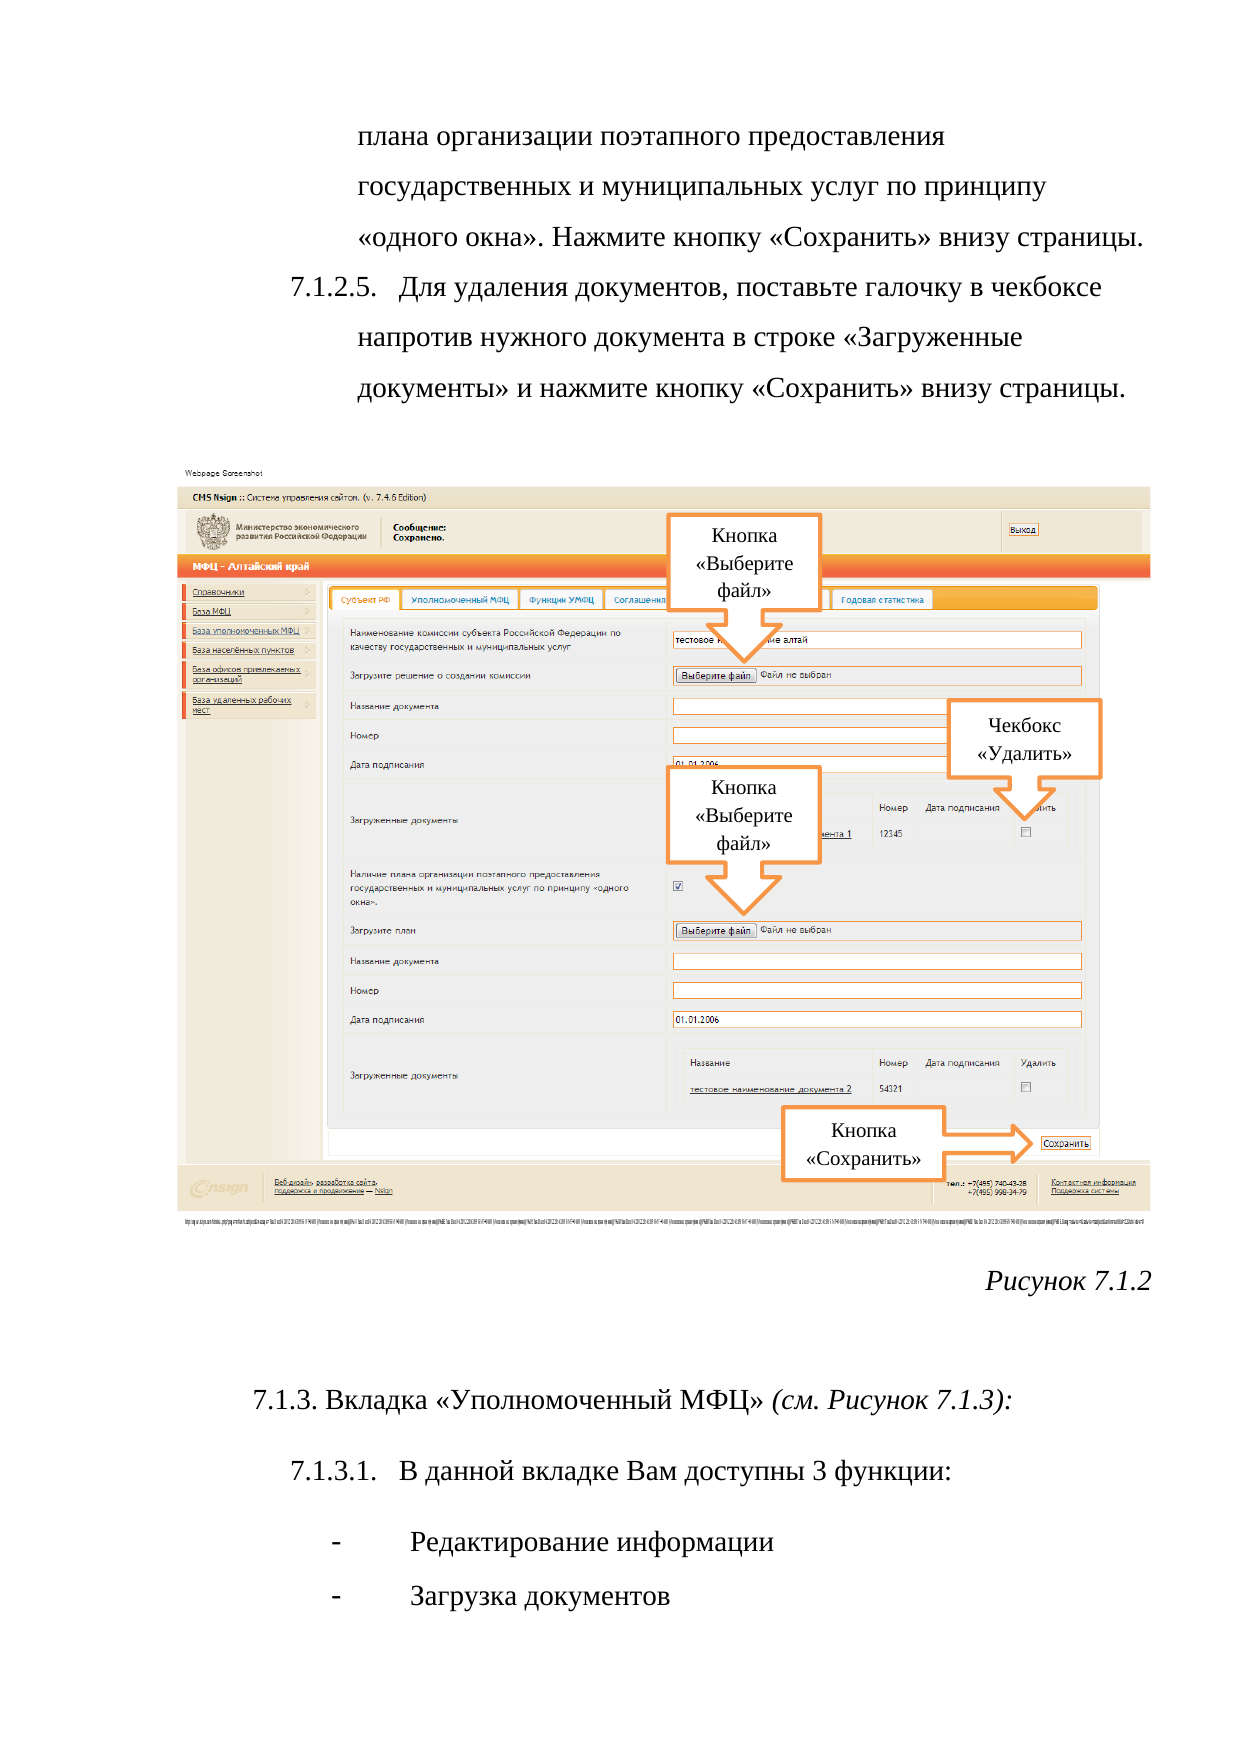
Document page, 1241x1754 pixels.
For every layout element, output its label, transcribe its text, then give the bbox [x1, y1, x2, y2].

text Рисунок 7.1.2 [177, 1263, 1152, 1297]
picture [177, 470, 1151, 1226]
text Редактирование информации [327, 1524, 1152, 1560]
text Для удаления документов, поставьте галочку в чекбоксе напротив нужного документа в строке «Загруженные документы» и нажмите кнопку «Сохранить» внизу страницы. [290, 269, 1152, 403]
text В данной вкладке Вам доступны 3 функции: [290, 1453, 1152, 1487]
text Загрузка документов [327, 1578, 1152, 1614]
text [290, 118, 1152, 252]
text Вкладка «Уполномоченный МФЦ» (см. Рисунок 7.1.3): [252, 1382, 1152, 1415]
